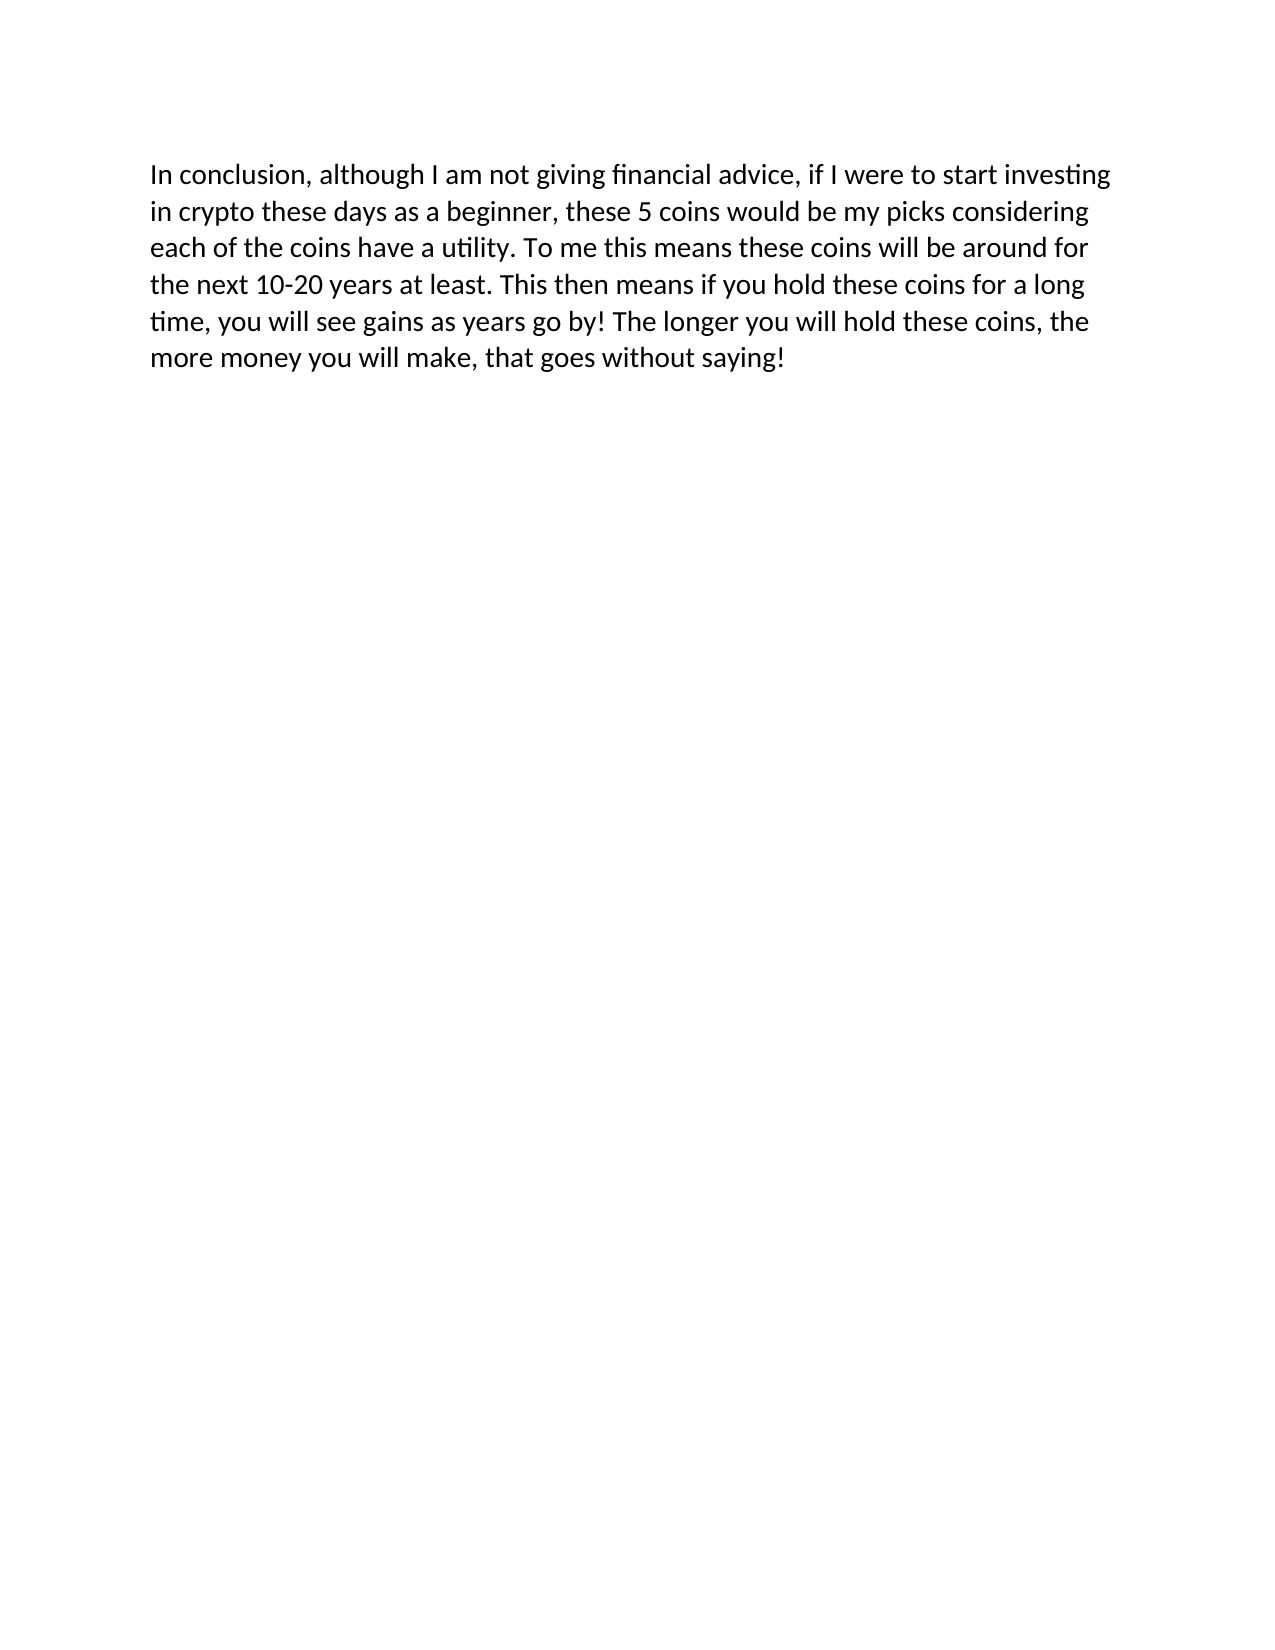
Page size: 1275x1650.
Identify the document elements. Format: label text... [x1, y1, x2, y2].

text In conclusion, although I am not giving financial advice, if I were to start investing in crypto these days as a beginner, these 5 coins would be my picks considering each of the coins have a utility. To me this means these coins will be around for the next 10-20 years at least. This then means if you hold these coins for a long time, you will see gains as years go by! The longer you will hold these coins, the more money you will make, that goes without saying! [150, 156, 1112, 375]
